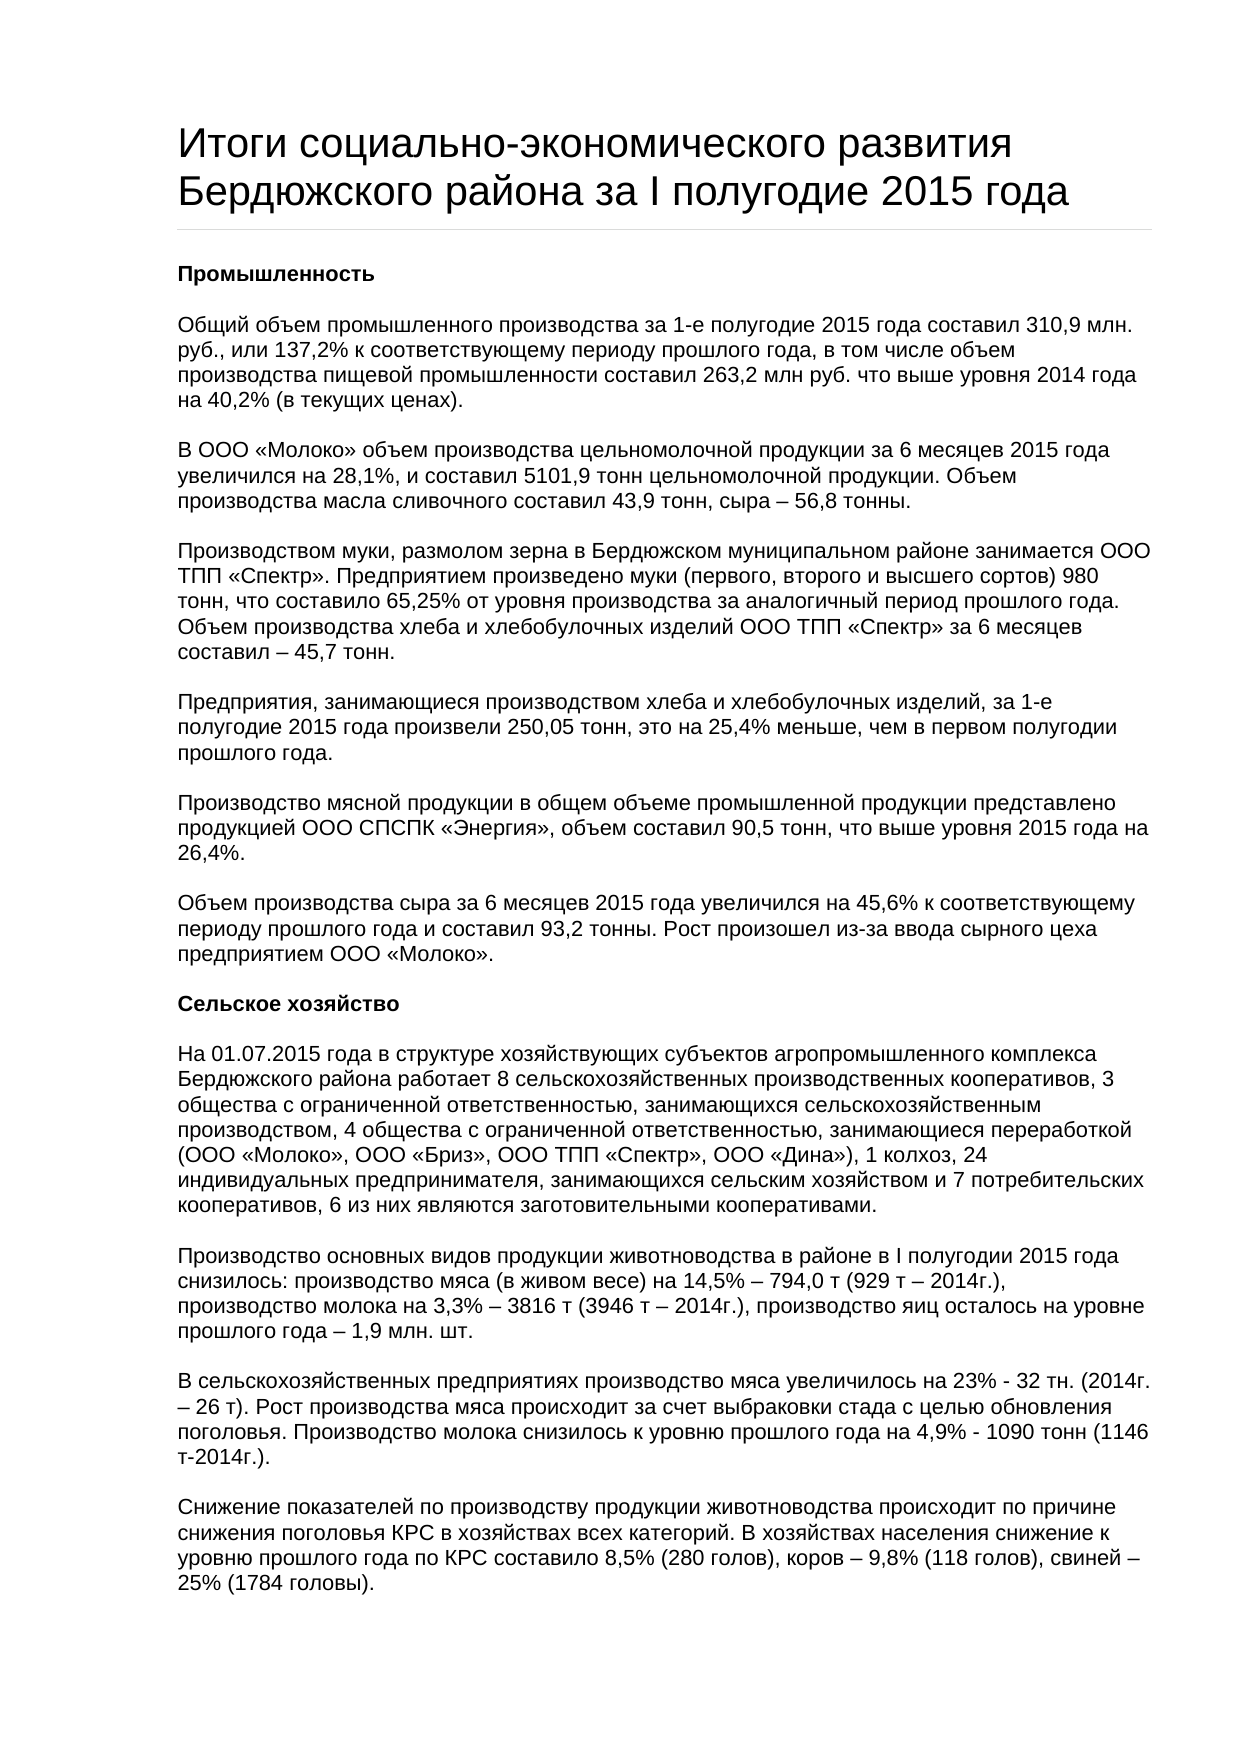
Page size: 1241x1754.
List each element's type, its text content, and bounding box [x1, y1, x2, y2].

text Итоги социально-экономического развития Бердюжского района за I полугодие 2015 года [177, 118, 1152, 229]
text Общий объем промышленного производства за 1-е полугодие 2015 года составил 310,9 млн. руб., или 137,2% к соответствующему периоду прошлого года, в том числе объем производства пищевой промышленности составил 263,2 млн руб. что выше уровня 2014 года на 40,2% (в текущих ценах). [177, 312, 1152, 412]
text Снижение показателей по производству продукции животноводства происходит по причине снижения поголовья КРС в хозяйствах всех категорий. В хозяйствах населения снижение к уровню прошлого года по КРС составило 8,5% (280 голов), коров – 9,8% (118 голов), свиней – 25% (1784 головы). [177, 1494, 1152, 1595]
text В ООО «Молоко» объем производства цельномолочной продукции за 6 месяцев 2015 года увеличился на 28,1%, и составил 5101,9 тонн цельномолочной продукции. Объем производства масла сливочного составил 43,9 тонн, сыра – 56,8 тонны. [177, 437, 1152, 513]
text Объем производства сыра за 6 месяцев 2015 года увеличился на 45,6% к соответствующему периоду прошлого года и составил 93,2 тонны. Рост произошел из-за ввода сырного цеха предприятием ООО «Молоко». [177, 890, 1152, 966]
text Сельское хозяйство [177, 991, 1152, 1016]
text Производством муки, размолом зерна в Бердюжском муниципальном районе занимается ООО ТПП «Спектр». Предприятием произведено муки (первого, второго и высшего сортов) 980 тонн, что составило 65,25% от уровня производства за аналогичный период прошлого года. Объем производства хлеба и хлебобулочных изделий ООО ТПП «Спектр» за 6 месяцев составил – 45,7 тонн. [177, 538, 1152, 664]
text В сельскохозяйственных предприятиях производство мяса увеличилось на 23% - 32 тн. (2014г. – 26 т). Рост производства мяса происходит за счет выбраковки стада с целью обновления поголовья. Производство молока снизилось к уровню прошлого года на 4,9% - 1090 тонн (1146 т-2014г.). [177, 1368, 1152, 1469]
text Производство мясной продукции в общем объеме промышленной продукции представлено продукцией ООО СПСПК «Энергия», объем составил 90,5 тонн, что выше уровня 2015 года на 26,4%. [177, 790, 1152, 865]
text Предприятия, занимающиеся производством хлеба и хлебобулочных изделий, за 1-е полугодие 2015 года произвели 250,05 тонн, это на 25,4% меньше, чем в первом полугодии прошлого года. [177, 689, 1152, 765]
text На 01.07.2015 года в структуре хозяйствующих субъектов агропромышленного комплекса Бердюжского района работает 8 сельскохозяйственных производственных кооперативов, 3 общества с ограниченной ответственностью, занимающихся сельскохозяйственным производством, 4 общества с ограниченной ответственностью, занимающиеся переработкой (ООО «Молоко», ООО «Бриз», ООО ТПП «Спектр», ООО «Дина»), 1 колхоз, 24 индивидуальных предпринимателя, занимающихся сельским хозяйством и 7 потребительских кооперативов, 6 из них являются заготовительными кооперативами. [177, 1041, 1152, 1218]
text Промышленность [177, 261, 1152, 287]
text Производство основных видов продукции животноводства в районе в I полугодии 2015 года снизилось: производство мяса (в живом весе) на 14,5% – 794,0 т (929 т – 2014г.), производство молока на 3,3% – 3816 т (3946 т – 2014г.), производство яиц осталось на уровне прошлого года – 1,9 млн. шт. [177, 1243, 1152, 1343]
